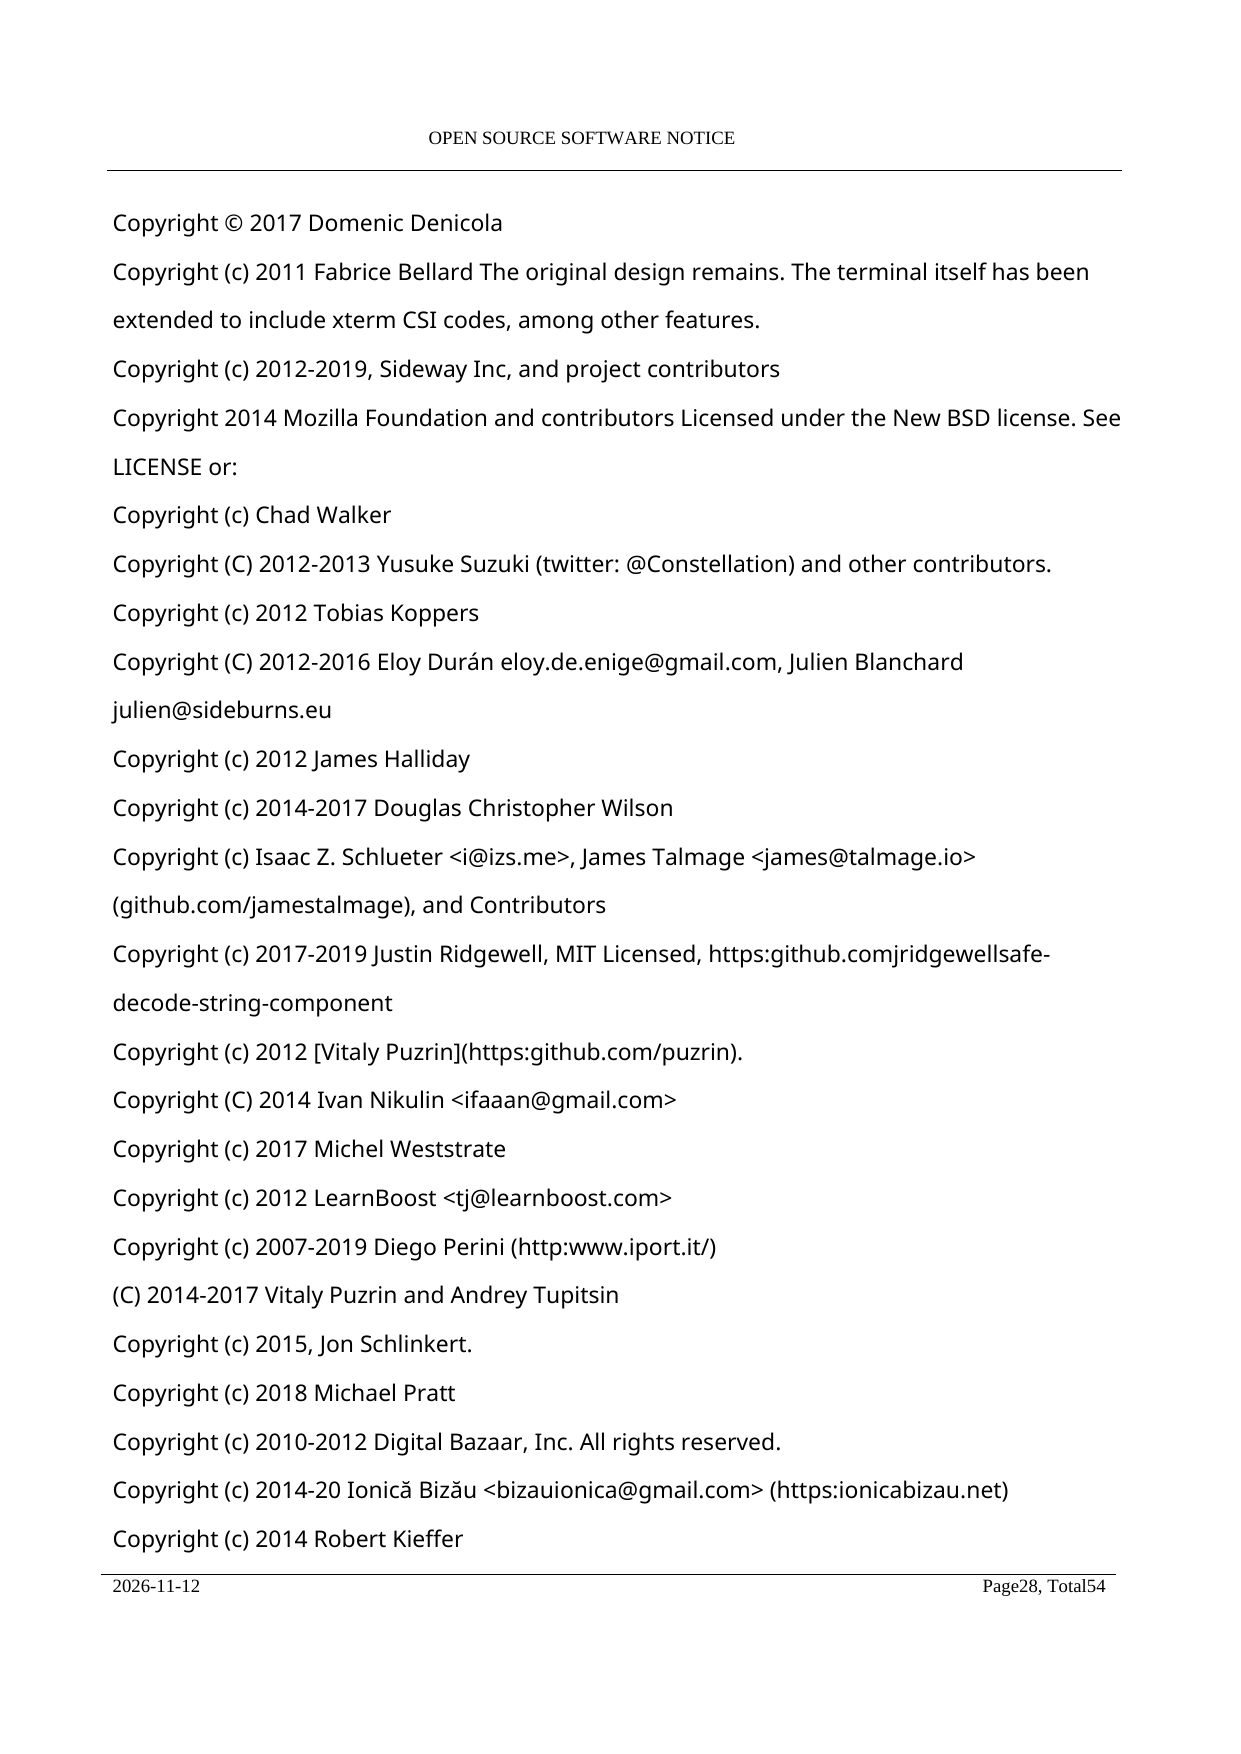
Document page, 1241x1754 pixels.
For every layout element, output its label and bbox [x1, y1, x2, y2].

text [112, 206, 1128, 1555]
